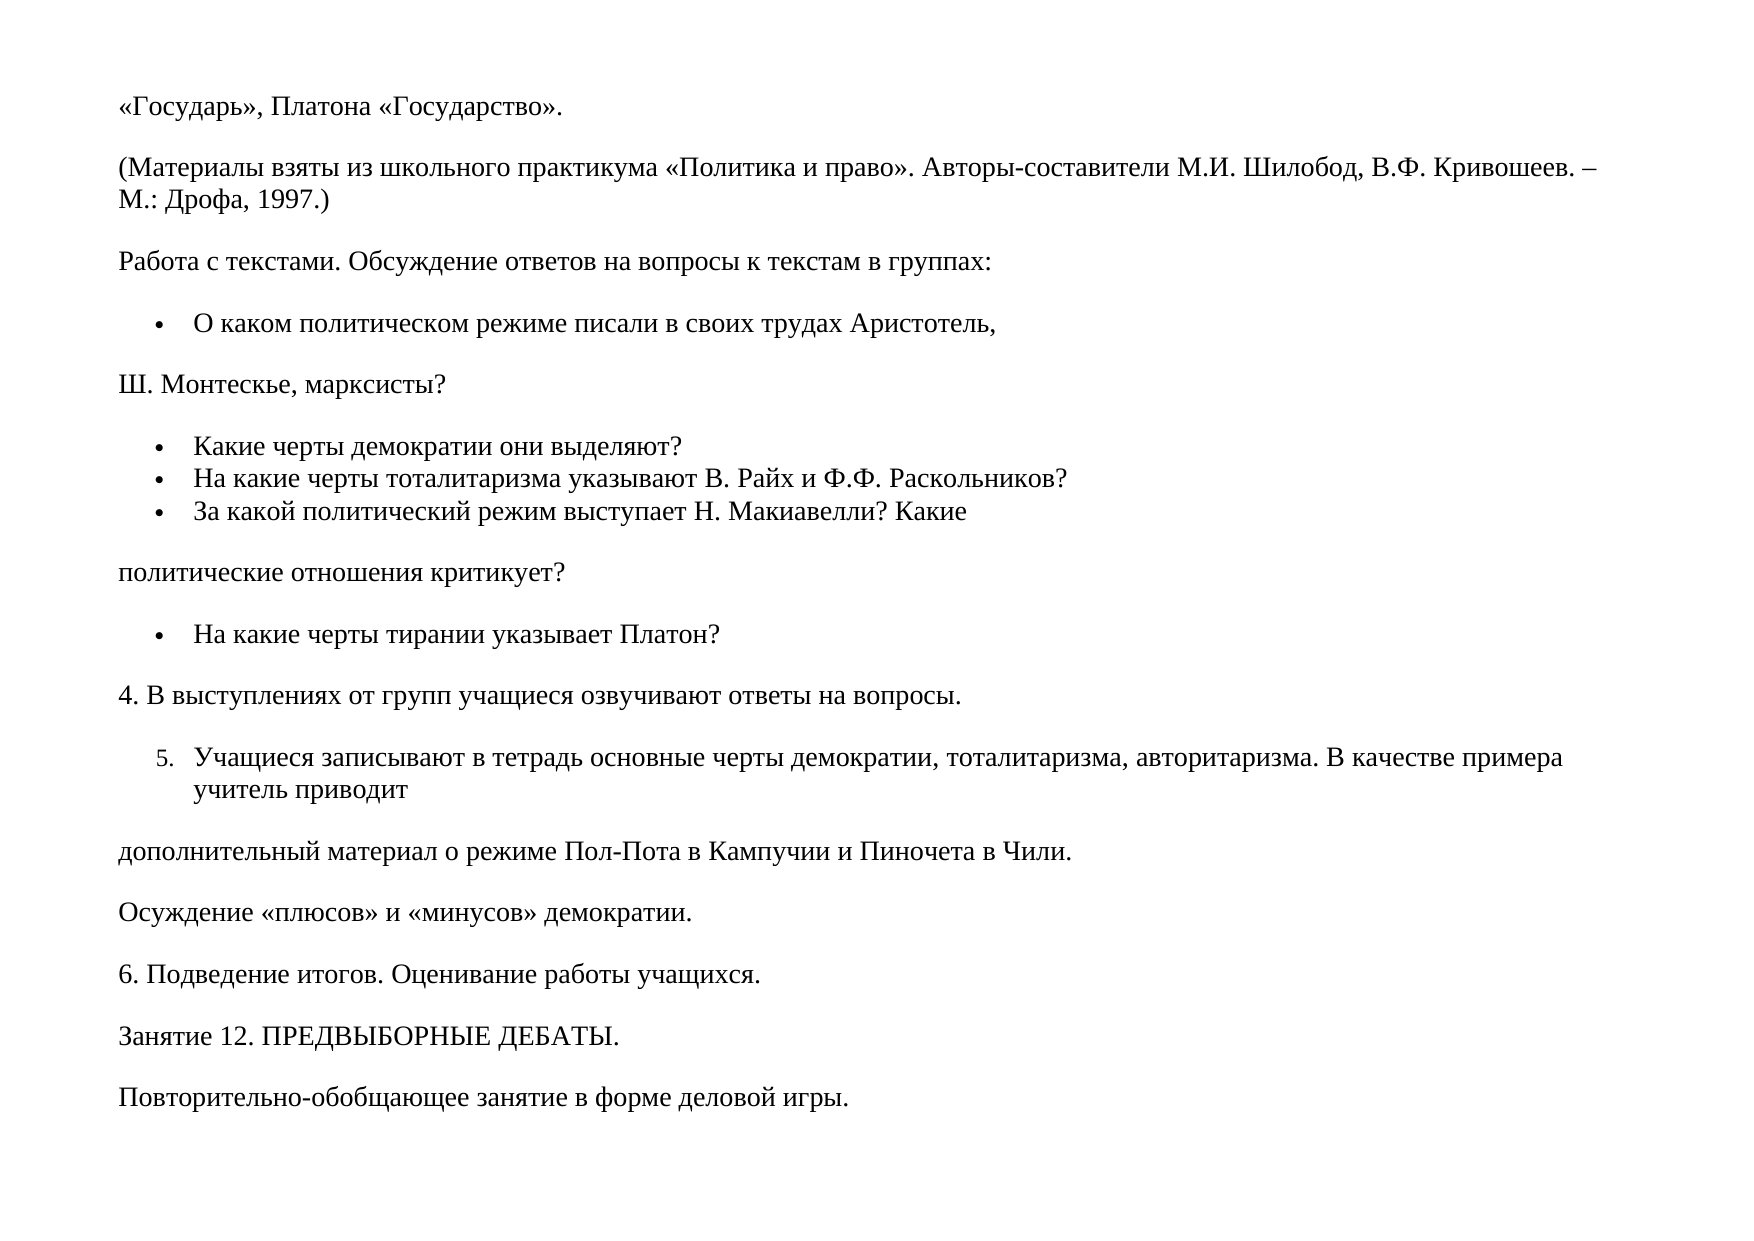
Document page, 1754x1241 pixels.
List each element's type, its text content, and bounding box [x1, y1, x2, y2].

text дополнительный материал о режиме Пол-Пота в Кампучии и Пиночета в Чили. [118, 834, 1636, 866]
text Ш. Монтескье, марксисты? [118, 367, 1636, 400]
list На какие черты тирании указывает Платон? [156, 617, 1636, 649]
list Какие черты демократии они выделяют? [156, 429, 1636, 461]
text Работа с текстами. Обсуждение ответов на вопросы к текстам в группах: [118, 244, 1636, 277]
text Повторительно-обобщающее занятие в форме деловой игры. [118, 1080, 1636, 1112]
text Осуждение «плюсов» и «минусов» демократии. [118, 895, 1636, 928]
text Занятие 12. ПРЕДВЫБОРНЫЕ ДЕБАТЫ. [118, 1018, 1636, 1051]
list За какой политический режим выступает Н. Макиавелли? Какие [156, 494, 1636, 526]
list На какие черты тоталитаризма указывают В. Райх и Ф.Ф. Раскольников? [156, 461, 1636, 494]
text «Государь», Платона «Государство». [118, 89, 1636, 121]
list Учащиеся записывают в тетрадь основные черты демократии, тоталитаризма, авторитаризма. В качестве примера учитель приводит [156, 740, 1636, 805]
list О каком политическом режиме писали в своих трудах Аристотель, [156, 306, 1636, 338]
text политические отношения критикует? [118, 555, 1636, 588]
text (Материалы взяты из школьного практикума «Политика и право». Авторы-составители М.И. Шилобод, В.Ф. Кривошеев. – М.: Дрофа, 1997.) [118, 150, 1636, 215]
text 6. Подведение итогов. Оценивание работы учащихся. [118, 957, 1636, 989]
text 4. В выступлениях от групп учащиеся озвучивают ответы на вопросы. [118, 678, 1636, 711]
